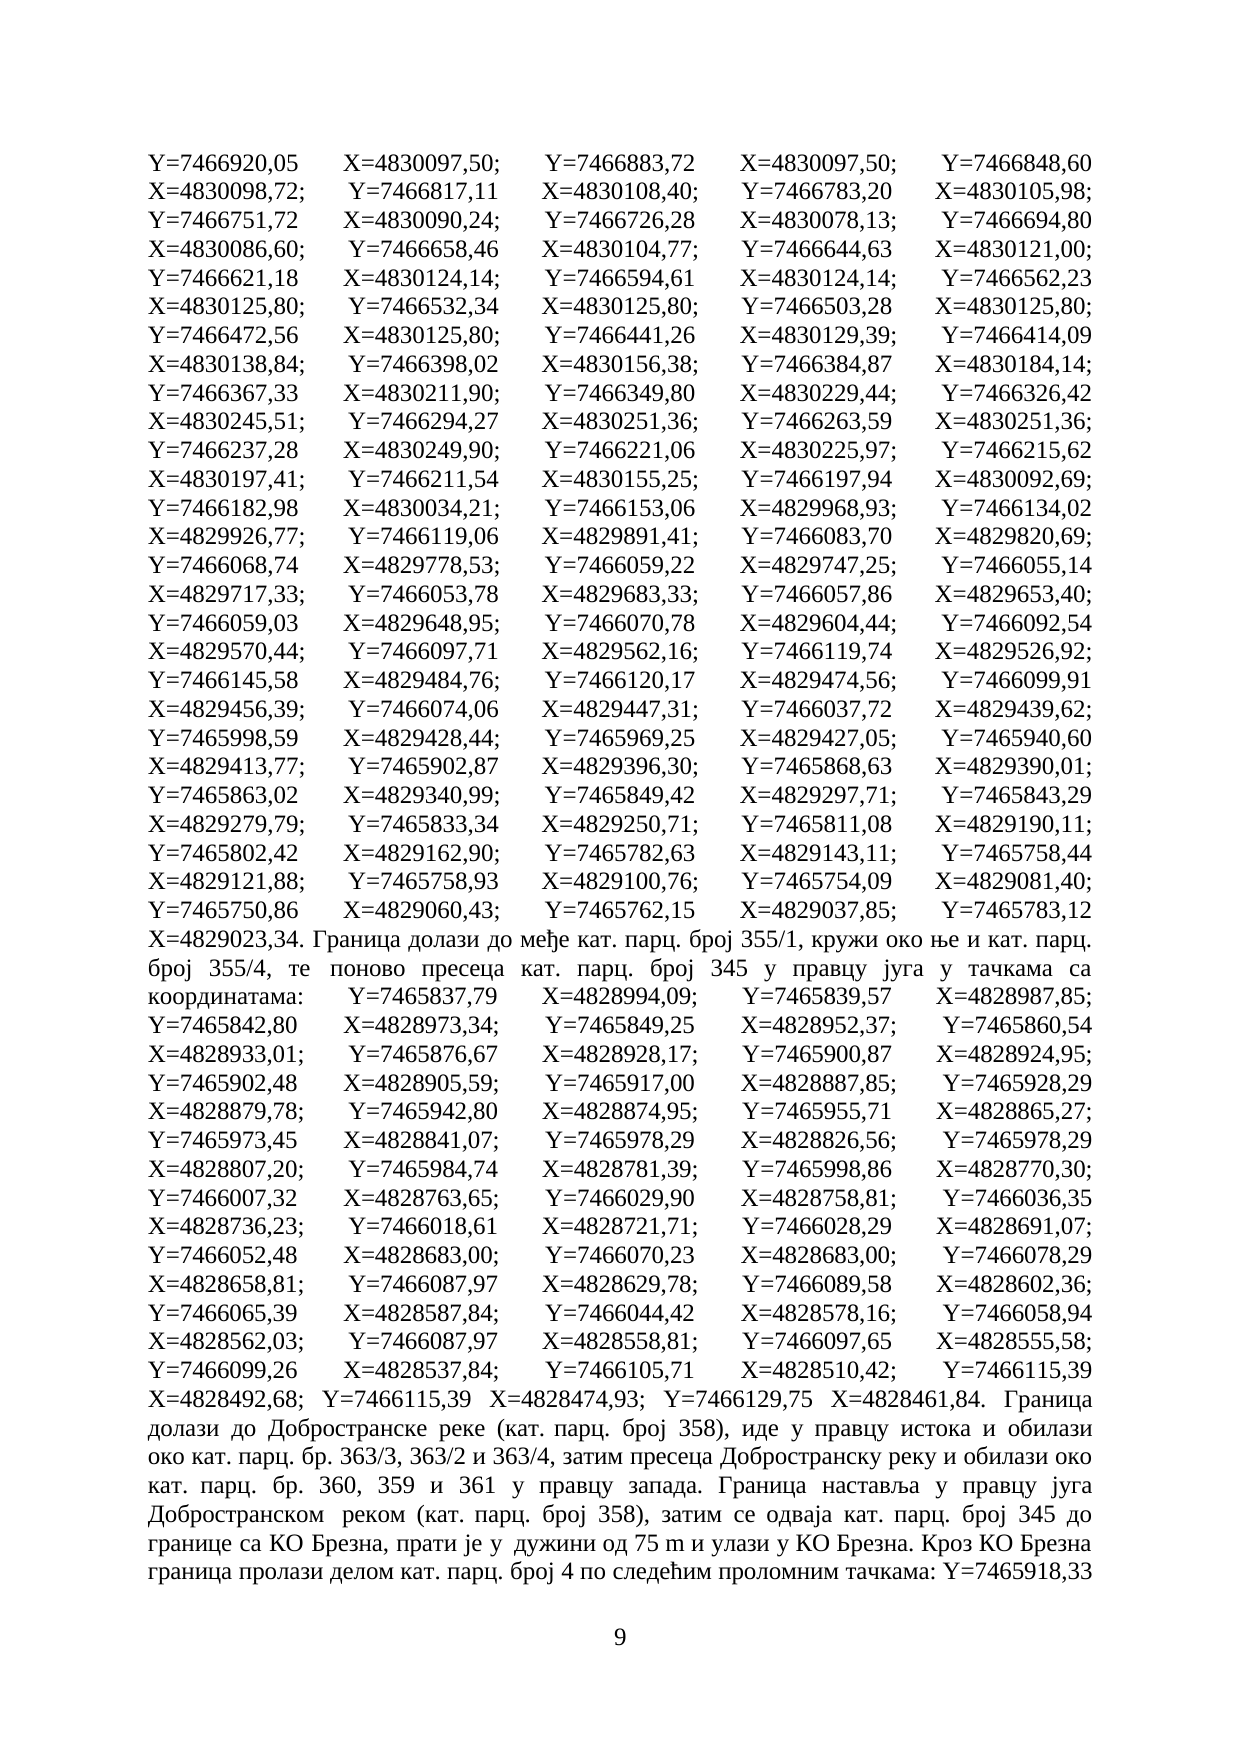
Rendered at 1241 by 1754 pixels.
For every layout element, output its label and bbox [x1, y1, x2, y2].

text [148, 148, 1092, 1585]
